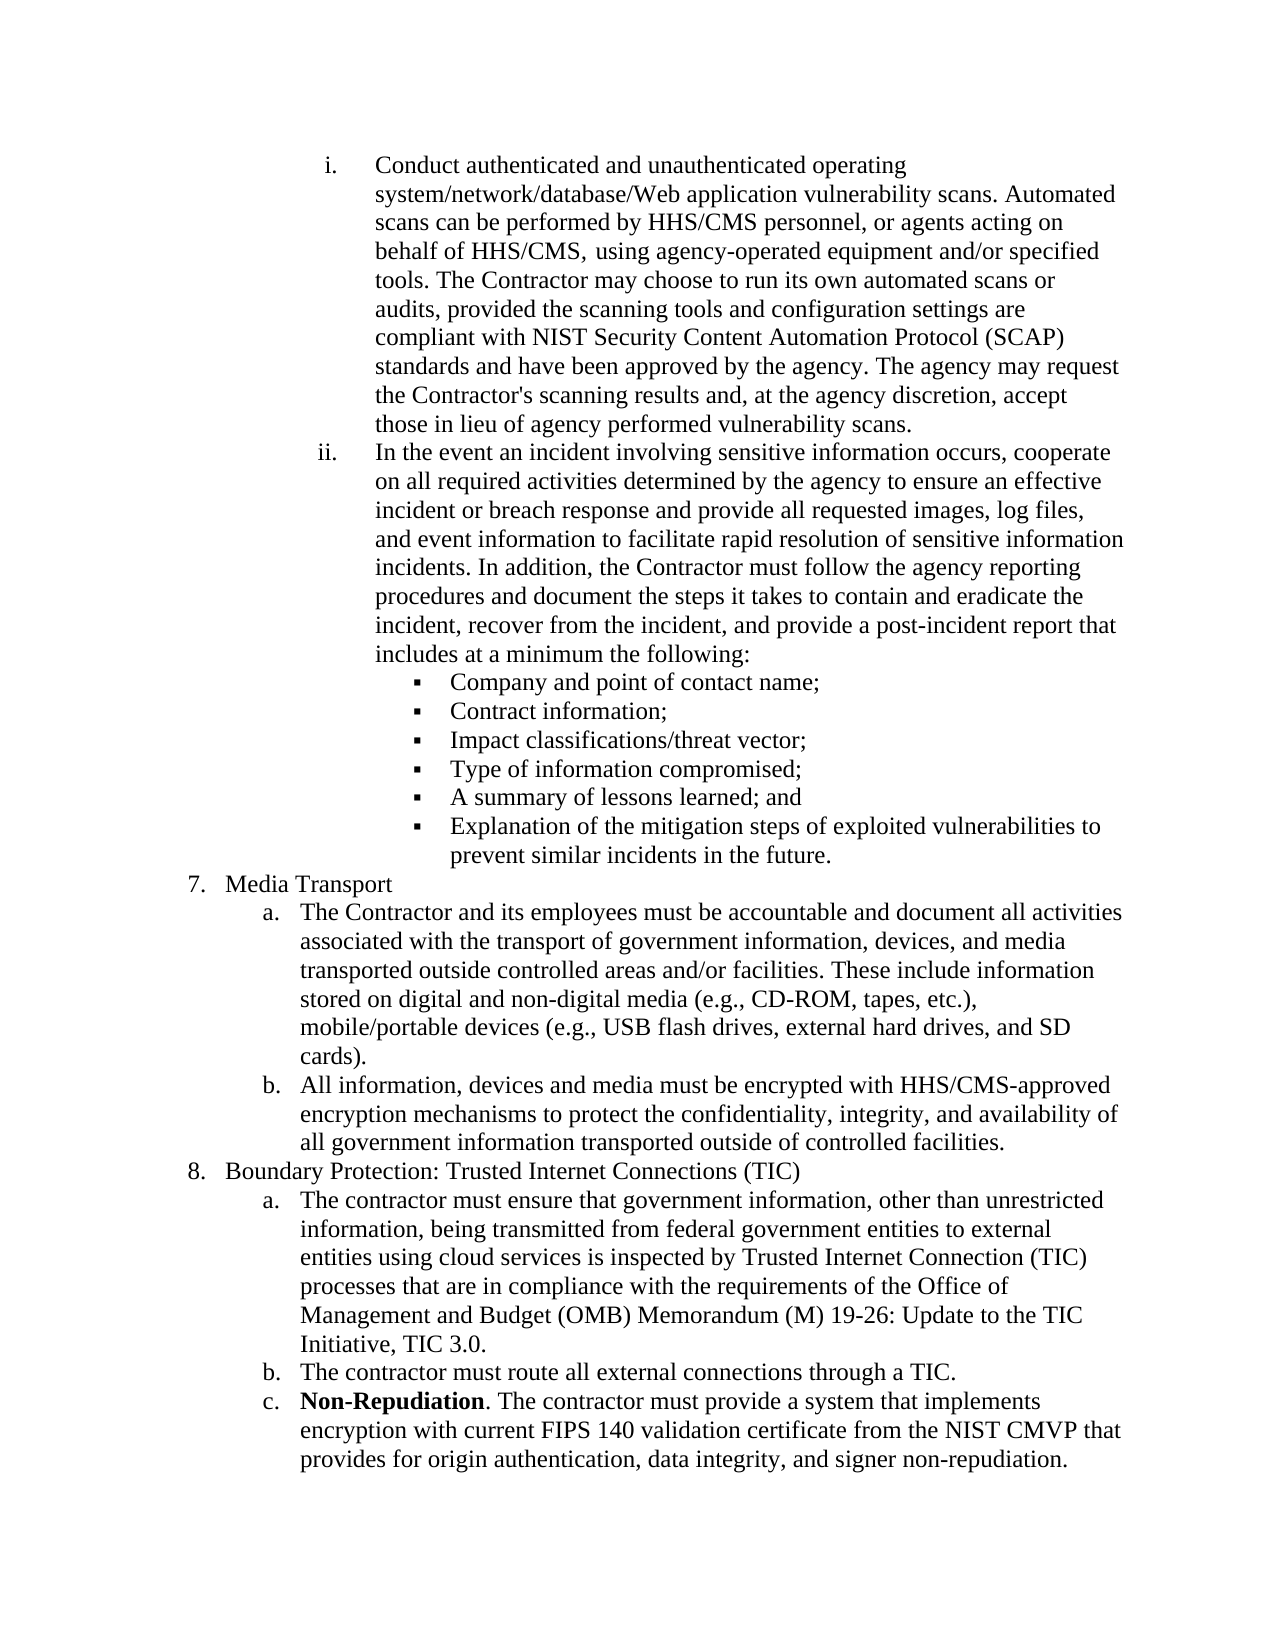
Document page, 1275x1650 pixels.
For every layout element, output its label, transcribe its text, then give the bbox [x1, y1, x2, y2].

list Media Transport [187, 869, 1125, 897]
list Boundary Protection: Trusted Internet Connections (TIC) [187, 1156, 1125, 1185]
list The Contractor and its employees must be accountable and document all activities associated with the transport of government information, devices, and media transported outside controlled areas and/or facilities. These include information stored on digital and non-digital media (e.g., CD-ROM, tapes, etc.), mobile/portable devices (e.g., USB flash drives, external hard drives, and SD cards). [262, 897, 1125, 1070]
list In the event an incident involving sensitive information occurs, cooperate on all required activities determined by the agency to ensure an effective incident or breach response and provide all requested images, log files, and event information to facilitate rapid resolution of sensitive information incidents. In addition, the Contractor must follow the agency reporting procedures and document the steps it takes to contain and eradicate the incident, recover from the incident, and provide a post-incident report that includes at a minimum the following: [337, 437, 1125, 667]
list Company and point of contact name; [412, 667, 1125, 696]
list The contractor must ensure that government information, other than unrestricted information, being transmitted from federal government entities to external entities using cloud services is inspected by Trusted Internet Connection (TIC) processes that are in compliance with the requirements of the Office of Management and Budget (OMB) Memorandum (M) 19-26: Update to the TIC Initiative, TIC 3.0. [262, 1185, 1125, 1357]
list A summary of lessons learned; and [412, 782, 1125, 811]
list Non-Repudiation. The contractor must provide a system that implements encryption with current FIPS 140 validation certificate from the NIST CMVP that provides for origin authentication, data integrity, and signer non-repudiation. [262, 1386, 1125, 1472]
list Conduct authenticated and unauthenticated operating system/network/database/Web application vulnerability scans. Automated scans can be performed by HHS/CMS personnel, or agents acting on behalf of HHS/CMS, using agency-operated equipment and/or specified tools. The Contractor may choose to run its own automated scans or audits, provided the scanning tools and configuration settings are compliant with NIST Security Content Automation Protocol (SCAP) standards and have been approved by the agency. The agency may request the Contractor's scanning results and, at the agency discretion, accept those in lieu of agency performed vulnerability scans. [337, 150, 1125, 437]
list The contractor must route all external connections through a TIC. [262, 1357, 1125, 1386]
list Type of information compromised; [412, 754, 1125, 782]
list Explanation of the mitigation steps of exploited vulnerabilities to prevent similar incidents in the future. [412, 811, 1125, 869]
list All information, devices and media must be encrypted with HHS/CMS-approved encryption mechanisms to protect the confidentiality, integrity, and availability of all government information transported outside of controlled facilities. [262, 1070, 1125, 1156]
list Impact classifications/threat vector; [412, 725, 1125, 754]
list Contract information; [412, 696, 1125, 725]
